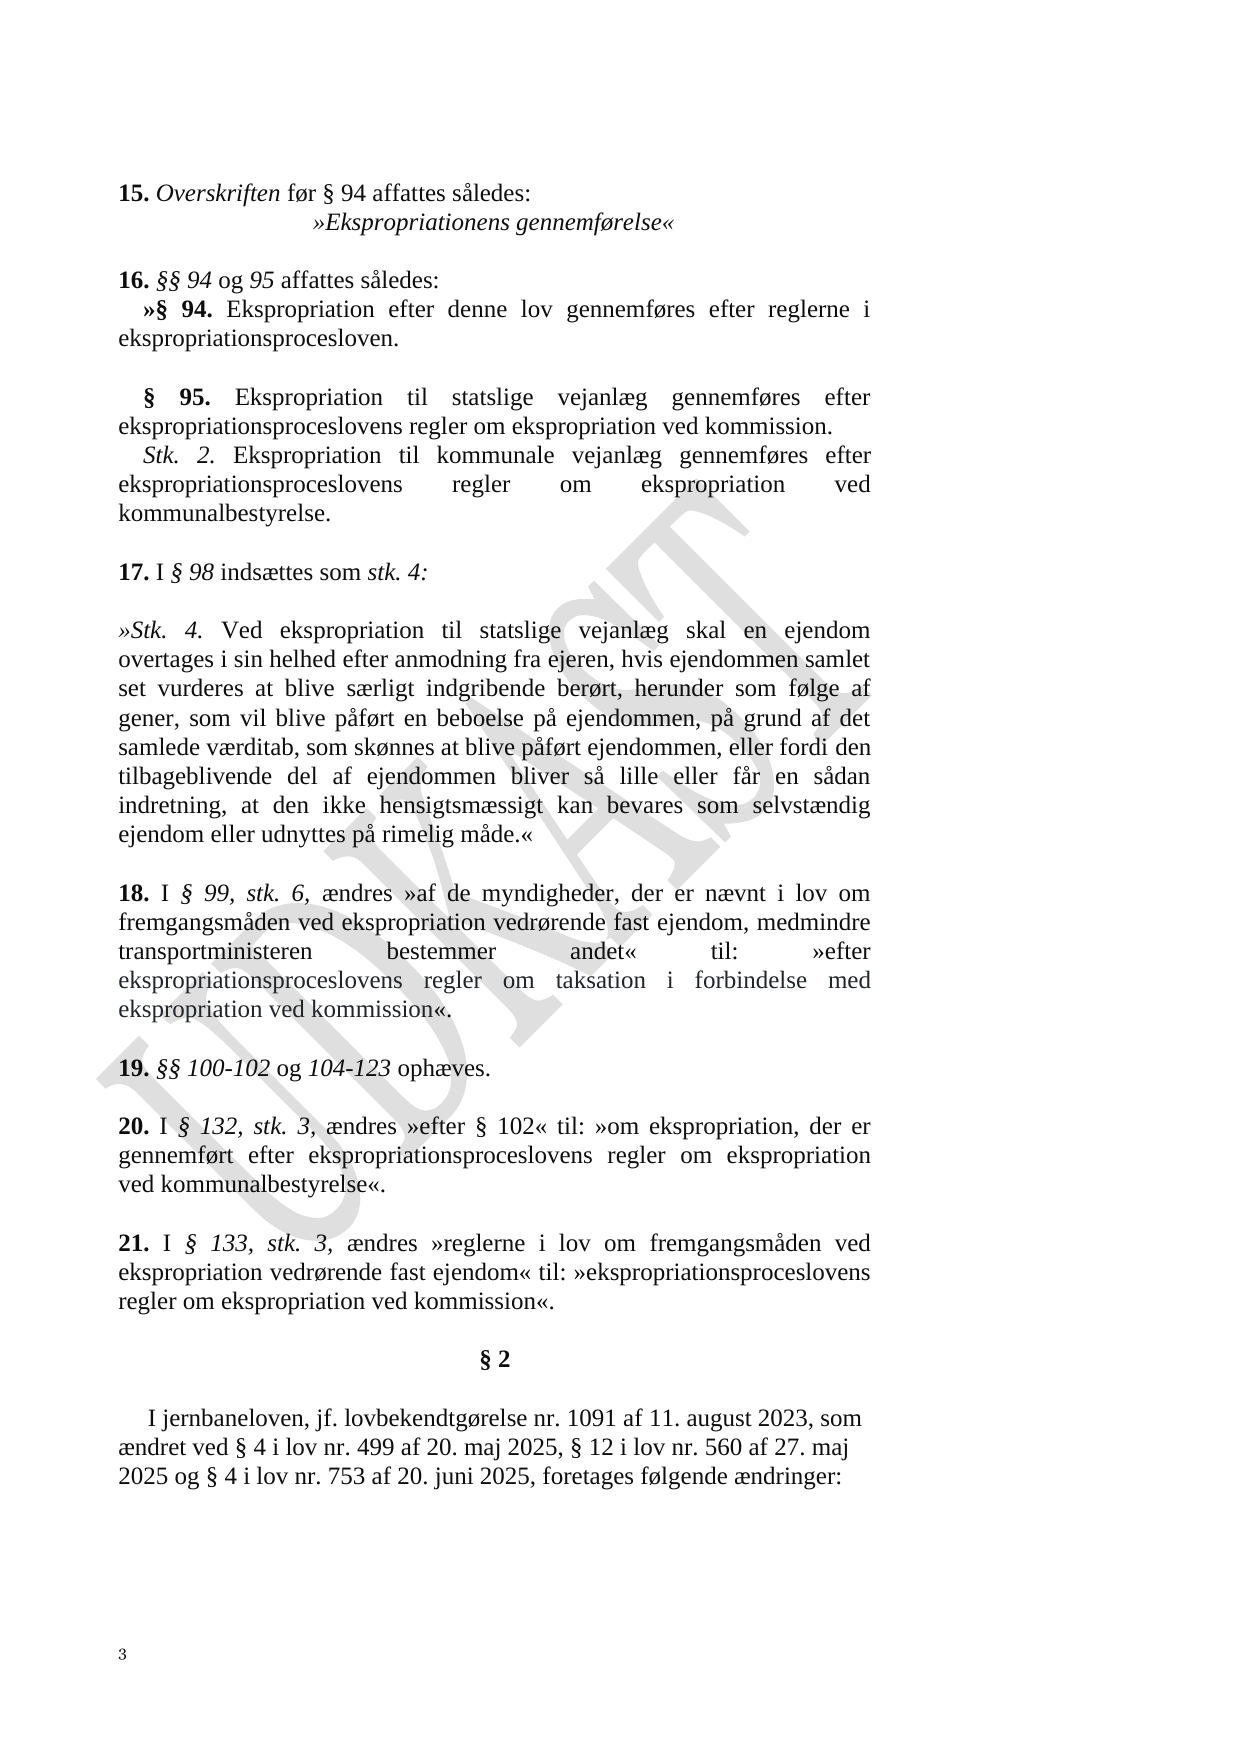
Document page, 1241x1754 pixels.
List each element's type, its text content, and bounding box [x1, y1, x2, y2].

text »Stk. 4. Ved ekspropriation til statslige vejanlæg skal en ejendom overtages i sin helhed efter anmodning fra ejeren, hvis ejendommen samlet set vurderes at blive særligt indgribende berørt, herunder som følge af gener, som vil blive påført en beboelse på ejendommen, på grund af det samlede værditab, som skønnes at blive påført ejendommen, eller fordi den tilbageblivende del af ejendommen bliver så lille eller får en sådan indretning, at den ikke hensigtsmæssigt kan bevares som selvstændig ejendom eller udnyttes på rimelig måde.« [118, 615, 871, 848]
text § 2 [118, 1344, 871, 1373]
text »Ekspropriationens gennemførelse« [118, 206, 871, 236]
text 18. I § 99, stk. 6, ændres »af de myndigheder, der er nævnt i lov om fremgangsmåden ved ekspropriation vedrørende fast ejendom, medmindre transportministeren bestemmer andet« til: »efter ekspropriationsproceslovens regler om taksation i forbindelse med ekspropriation ved kommission«. [118, 877, 871, 1023]
text 20. I § 132, stk. 3, ændres »efter § 102« til: »om ekspropriation, der er gennemført efter ekspropriationsproceslovens regler om ekspropriation ved kommunalbestyrelse«. [118, 1111, 871, 1198]
text 16. §§ 94 og 95 affattes således: [118, 265, 871, 294]
text § 95. Ekspropriation til statslige vejanlæg gennemføres efter ekspropriationsproceslovens regler om ekspropriation ved kommission. [118, 381, 871, 440]
text 15. Overskriften før § 94 affattes således: [118, 177, 871, 206]
text 19. §§ 100-102 og 104-123 ophæves. [118, 1052, 871, 1081]
text 21. I § 133, stk. 3, ændres »reglerne i lov om fremgangsmåden ved ekspropriation vedrørende fast ejendom« til: »ekspropriationsproceslovens regler om ekspropriation ved kommission«. [118, 1227, 871, 1315]
text 17. I § 98 indsættes som stk. 4: [118, 556, 871, 586]
text I jernbaneloven, jf. lovbekendtgørelse nr. 1091 af 11. august 2023, som ændret ved § 4 i lov nr. 499 af 20. maj 2025, § 12 i lov nr. 560 af 27. maj 2025 og § 4 i lov nr. 753 af 20. juni 2025, foretages følgende ændringer: [118, 1402, 871, 1490]
text »§ 94. Ekspropriation efter denne lov gennemføres efter reglerne i ekspropriationsprocesloven. [118, 294, 871, 352]
text Stk. 2. Ekspropriation til kommunale vejanlæg gennemføres efter ekspropriationsproceslovens regler om ekspropriation ved kommunalbestyrelse. [118, 440, 871, 527]
